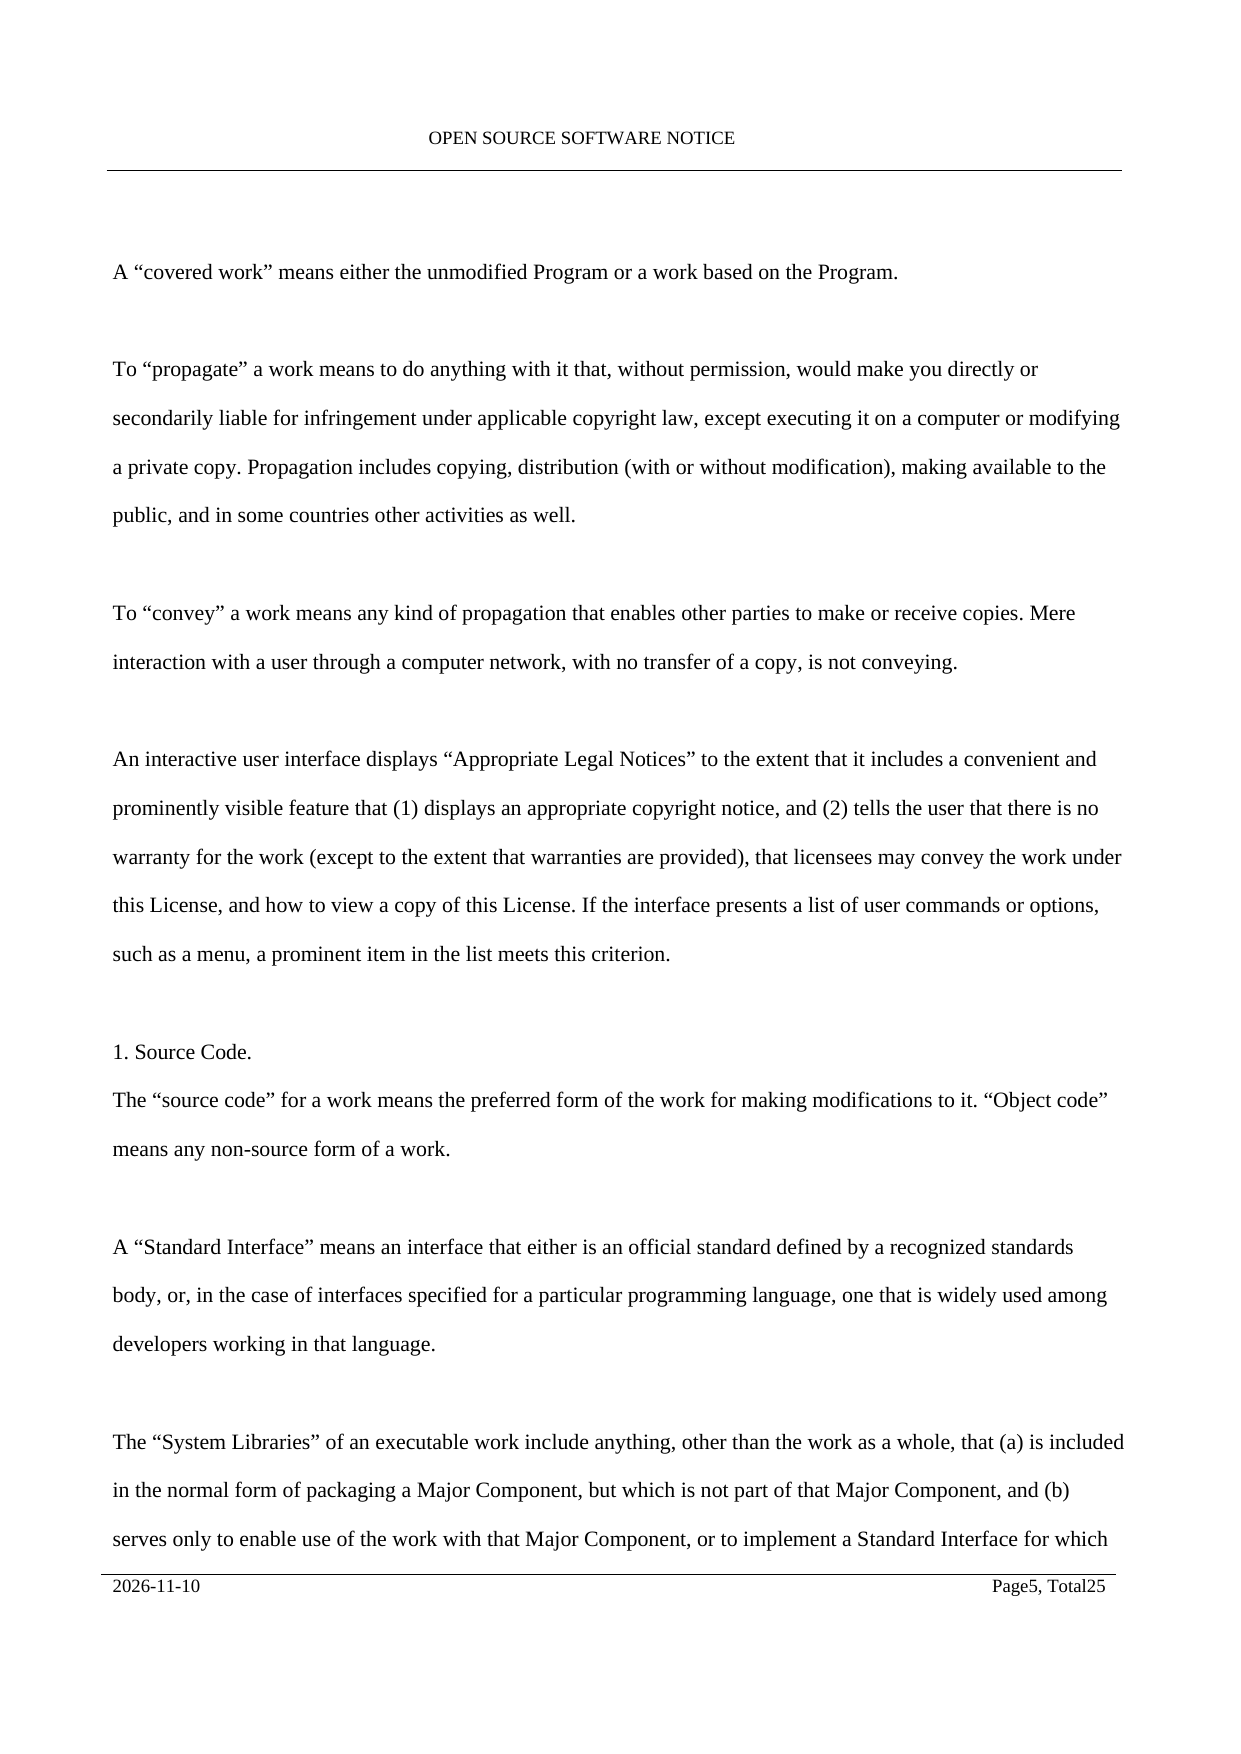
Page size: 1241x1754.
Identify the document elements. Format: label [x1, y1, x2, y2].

text [112, 206, 1128, 1555]
